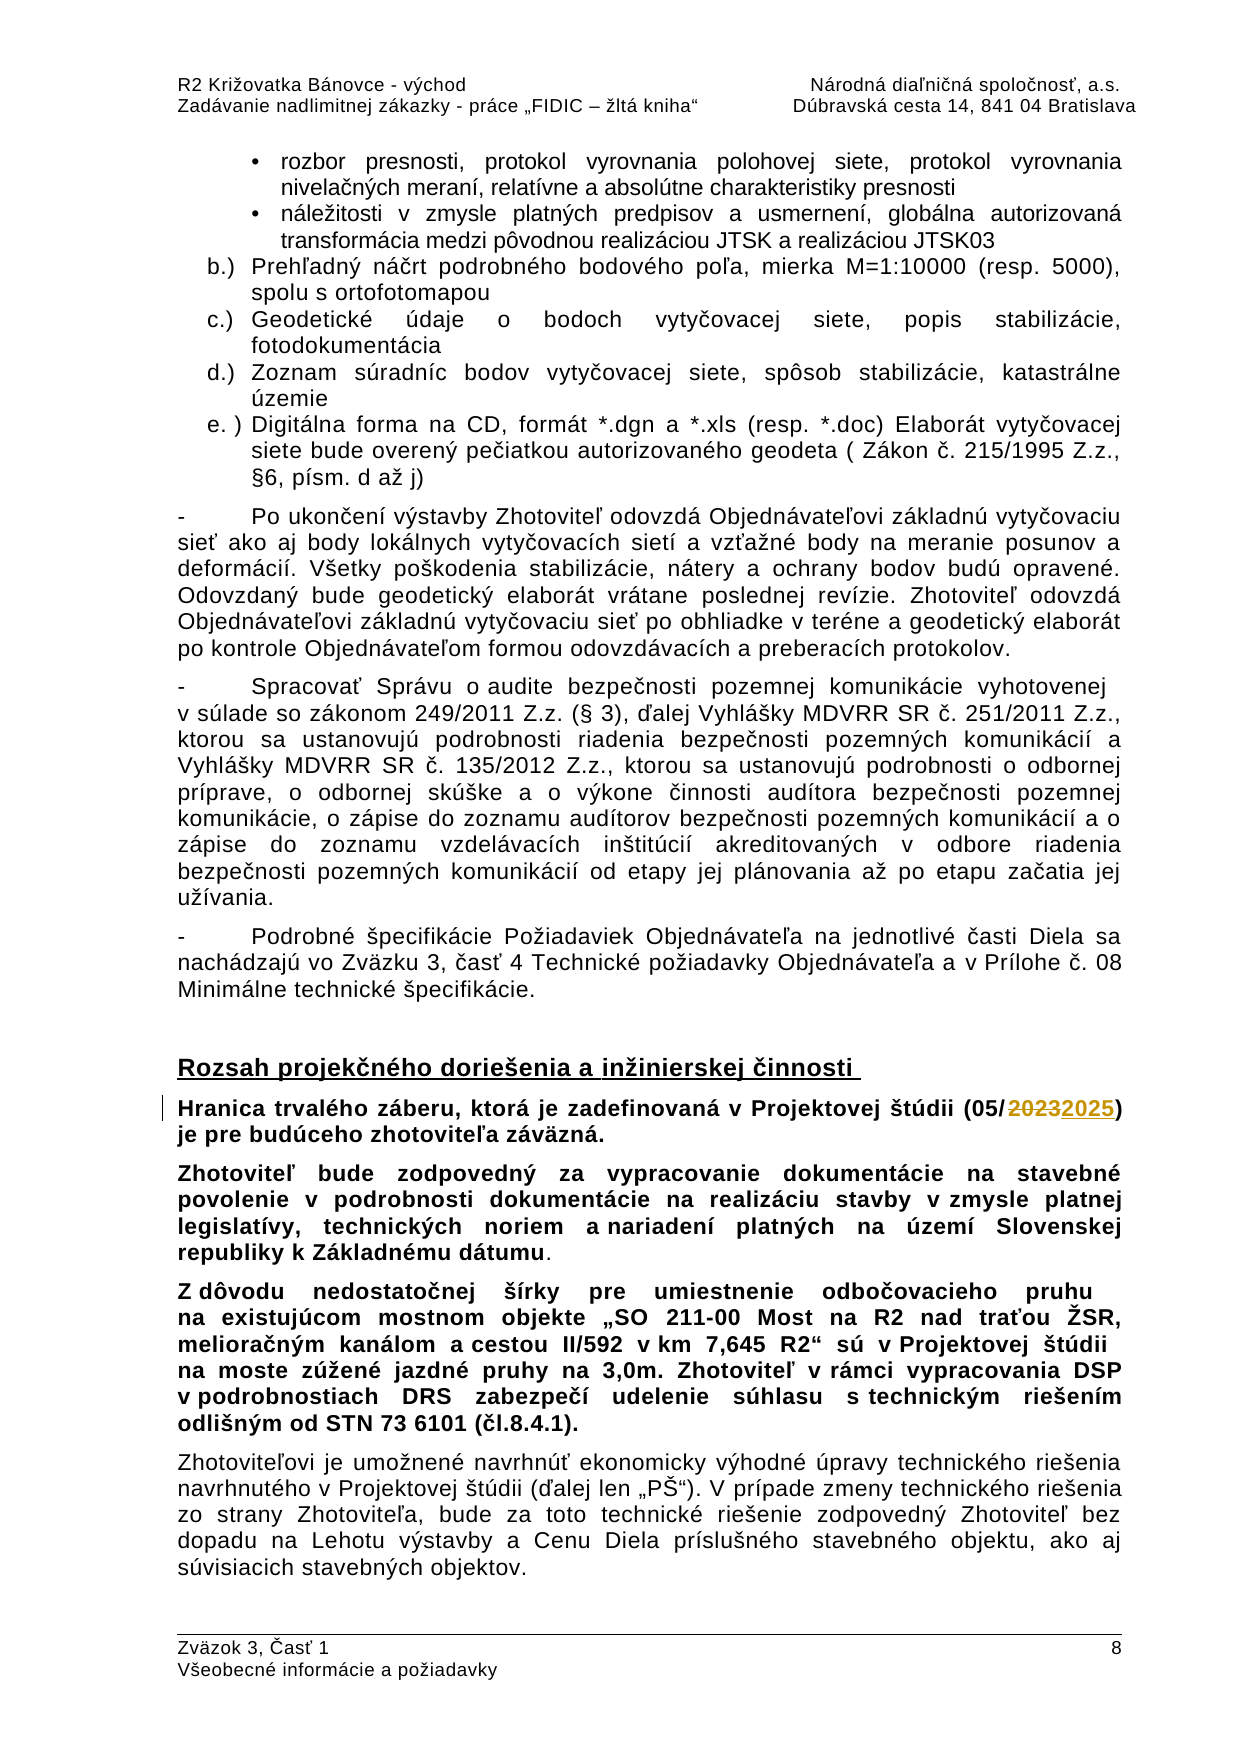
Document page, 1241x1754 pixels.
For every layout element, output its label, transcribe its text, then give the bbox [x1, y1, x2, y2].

text - Spracovať Správu o audite bezpečnosti pozemnej komunikácie vyhotovenej v súlade so zákonom 249/2011 Z.z. (§ 3), ďalej Vyhlášky MDVRR SR č. 251/2011 Z.z., ktorou sa ustanovujú podrobnosti riadenia bezpečnosti pozemných komunikácií a Vyhlášky MDVRR SR č. 135/2012 Z.z., ktorou sa ustanovujú podrobnosti o odbornej príprave, o odbornej skúške a o výkone činnosti audítora bezpečnosti pozemnej komunikácie, o zápise do zoznamu audítorov bezpečnosti pozemných komunikácií a o zápise do zoznamu vzdelávacích inštitúcií akreditovaných v odbore riadenia bezpečnosti pozemných komunikácií od etapy jej plánovania až po etapu začatia jej užívania. [177, 673, 1122, 911]
text - Po ukončení výstavby Zhotoviteľ odovzdá Objednávateľovi základnú vytyčovaciu sieť ako aj body lokálnych vytyčovacích sietí a vzťažné body na meranie posunov a deformácií. Všetky poškodenia stabilizácie, nátery a ochrany bodov budú opravené. Odovzdaný bude geodetický elaborát vrátane poslednej revízie. Zhotoviteľ odovzdá Objednávateľovi základnú vytyčovaciu sieť po obhliadke v teréne a geodetický elaborát po kontrole Objednávateľom formou odovzdávacích a preberacích protokolov. [177, 503, 1122, 661]
text Zhotoviteľovi je umožnené navrhnúť ekonomicky výhodné úpravy technického riešenia navrhnutého v Projektovej štúdii (ďalej len „PŠ“). V prípade zmeny technického riešenia zo strany Zhotoviteľa, bude za toto technické riešenie zodpovedný Zhotoviteľ bez dopadu na Lehotu výstavby a Cenu Diela príslušného stavebného objektu, ako aj súvisiacich stavebných objektov. [177, 1448, 1122, 1580]
text Hranica trvalého záberu, ktorá je zadefinovaná v Projektovej štúdii (05/) je pre budúceho zhotoviteľa záväzná. [177, 1095, 1122, 1147]
text b.) Prehľadný náčrt podrobného bodového poľa, mierka M=1:10000 (resp. 5000), spolu s ortofotomapou [207, 253, 1122, 306]
list náležitosti v zmysle platných predpisov a usmernení, globálna autorizovaná transformácia medzi pôvodnou realizáciou JTSK a realizáciou JTSK03 [251, 200, 1122, 253]
text e. ) Digitálna forma na CD, formát *.dgn a *.xls (resp. *.doc) Elaborát vytyčovacej siete bude overený pečiatkou autorizovaného geodeta ( Zákon č. 215/1995 Z.z., §6, písm. d až j) [207, 411, 1122, 490]
text Zhotoviteľ bude zodpovedný za vypracovanie dokumentácie na stavebné povolenie v podrobnosti dokumentácie na realizáciu stavby v zmysle platnej legislatívy, technických noriem a nariadení platných na území Slovenskej republiky k Základnému dátumu. [177, 1160, 1122, 1265]
text Z dôvodu nedostatočnej šírky pre umiestnenie odbočovacieho pruhu na existujúcom mostnom objekte „SO 211-00 Most na R2 nad traťou ŽSR, melioračným kanálom a cestou II/592 v km 7,645 R2“ sú v Projektovej štúdii na moste zúžené jazdné pruhy na 3,0m. Zhotoviteľ v rámci vypracovania DSP v podrobnostiach DRS zabezpečí udelenie súhlasu s technickým riešením odlišným od STN 73 6101 (čl.8.4.1). [177, 1278, 1122, 1436]
text Rozsah projekčného doriešenia a inžinierskej činnosti [177, 1053, 1122, 1082]
text - Podrobné špecifikácie Požiadaviek Objednávateľa na jednotlivé časti Diela sa nachádzajú vo Zväzku 3, časť 4 Technické požiadavky Objednávateľa a v Prílohe č. 08 Minimálne technické špecifikácie. [177, 923, 1122, 1002]
text c.) Geodetické údaje o bodoch vytyčovacej siete, popis stabilizácie, fotodokumentácia [207, 306, 1122, 358]
text d.) Zoznam súradníc bodov vytyčovacej siete, spôsob stabilizácie, katastrálne územie [207, 358, 1122, 411]
list rozbor presnosti, protokol vyrovnania polohovej siete, protokol vyrovnania nivelačných meraní, relatívne a absolútne charakteristiky presnosti [251, 148, 1122, 200]
